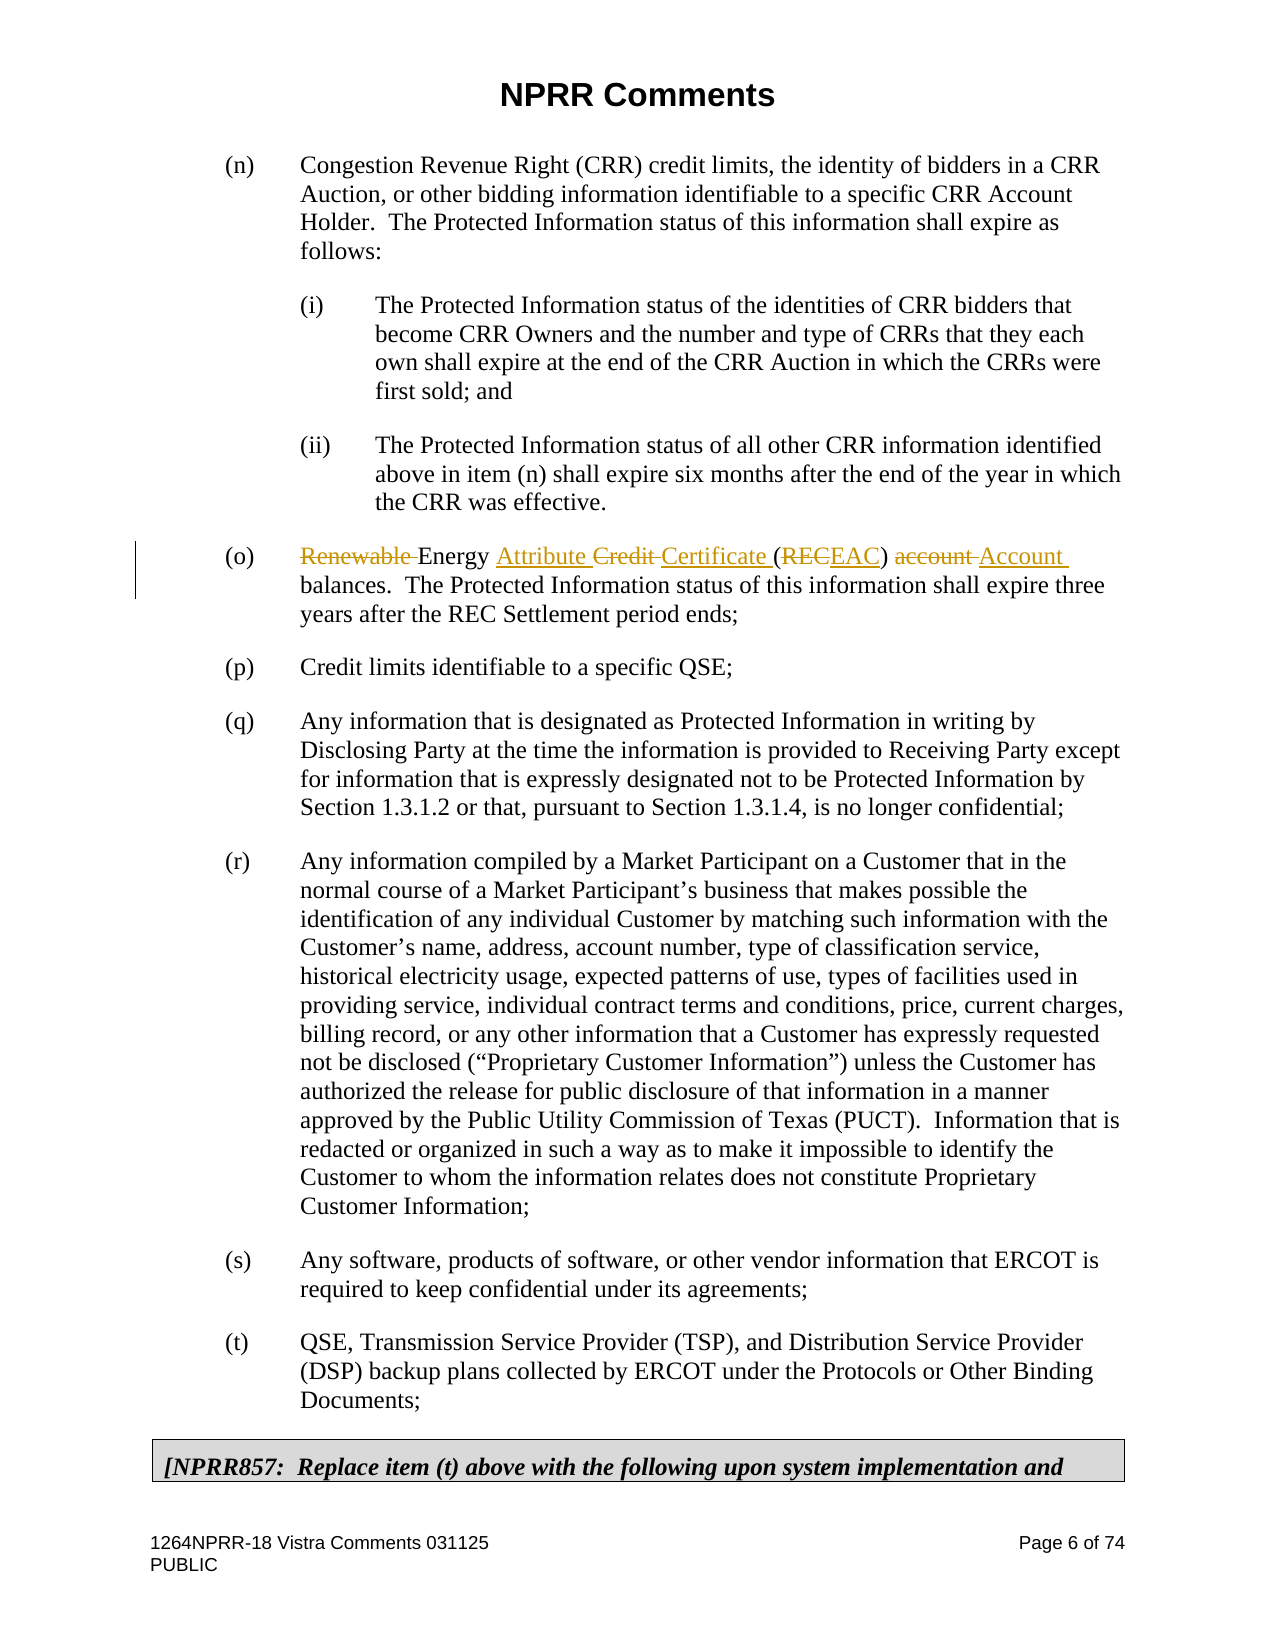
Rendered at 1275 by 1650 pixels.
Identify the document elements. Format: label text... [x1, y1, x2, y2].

list (i) The Protected Information status of the identities of CRR bidders that become CRR Owners and the number and type of CRRs that they each own shall expire at the end of the CRR Auction in which the CRRs were first sold; and [300, 290, 1125, 405]
list (q) Any information that is designated as Protected Information in writing by Disclosing Party at the time the information is provided to Receiving Party except for information that is expressly designated not to be Protected Information by Section 1.3.1.2 or that, pursuant to Section 1.3.1.4, is no longer confidential; [225, 706, 1125, 821]
list (ii) The Protected Information status of all other CRR information identified above in item (n) shall expire six months after the end of the year in which the CRR was effective. [300, 430, 1125, 516]
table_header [153, 1440, 1124, 1481]
list (o) Energy () balances. The Protected Information status of this information shall expire three years after the REC Settlement period ends; [225, 541, 1125, 627]
list (n) Congestion Revenue Right (CRR) credit limits, the identity of bidders in a CRR Auction, or other bidding information identifiable to a specific CRR Account Holder. The Protected Information status of this information shall expire as follows: [225, 150, 1125, 265]
list (r) Any information compiled by a Market Participant on a Customer that in the normal course of a Market Participant’s business that makes possible the identification of any individual Customer by matching such information with the Customer’s name, address, account number, type of classification service, historical electricity usage, expected patterns of use, types of facilities used in providing service, individual contract terms and conditions, price, current charges, billing record, or any other information that a Customer has expressly requested not be disclosed (“Proprietary Customer Information”) unless the Customer has authorized the release for public disclosure of that information in a manner approved by the Public Utility Commission of Texas (PUCT). Information that is redacted or organized in such a way as to make it impossible to identify the Customer to whom the information relates does not constitute Proprietary Customer Information; [225, 846, 1125, 1220]
list (t) QSE, Transmission Service Provider (TSP), and Distribution Service Provider (DSP) backup plans collected by ERCOT under the Protocols or Other Binding Documents; [225, 1327, 1125, 1414]
list (p) Credit limits identifiable to a specific QSE; [225, 652, 1125, 681]
list (s) Any software, products of software, or other vendor information that ERCOT is required to keep confidential under its agreements; [225, 1245, 1125, 1302]
